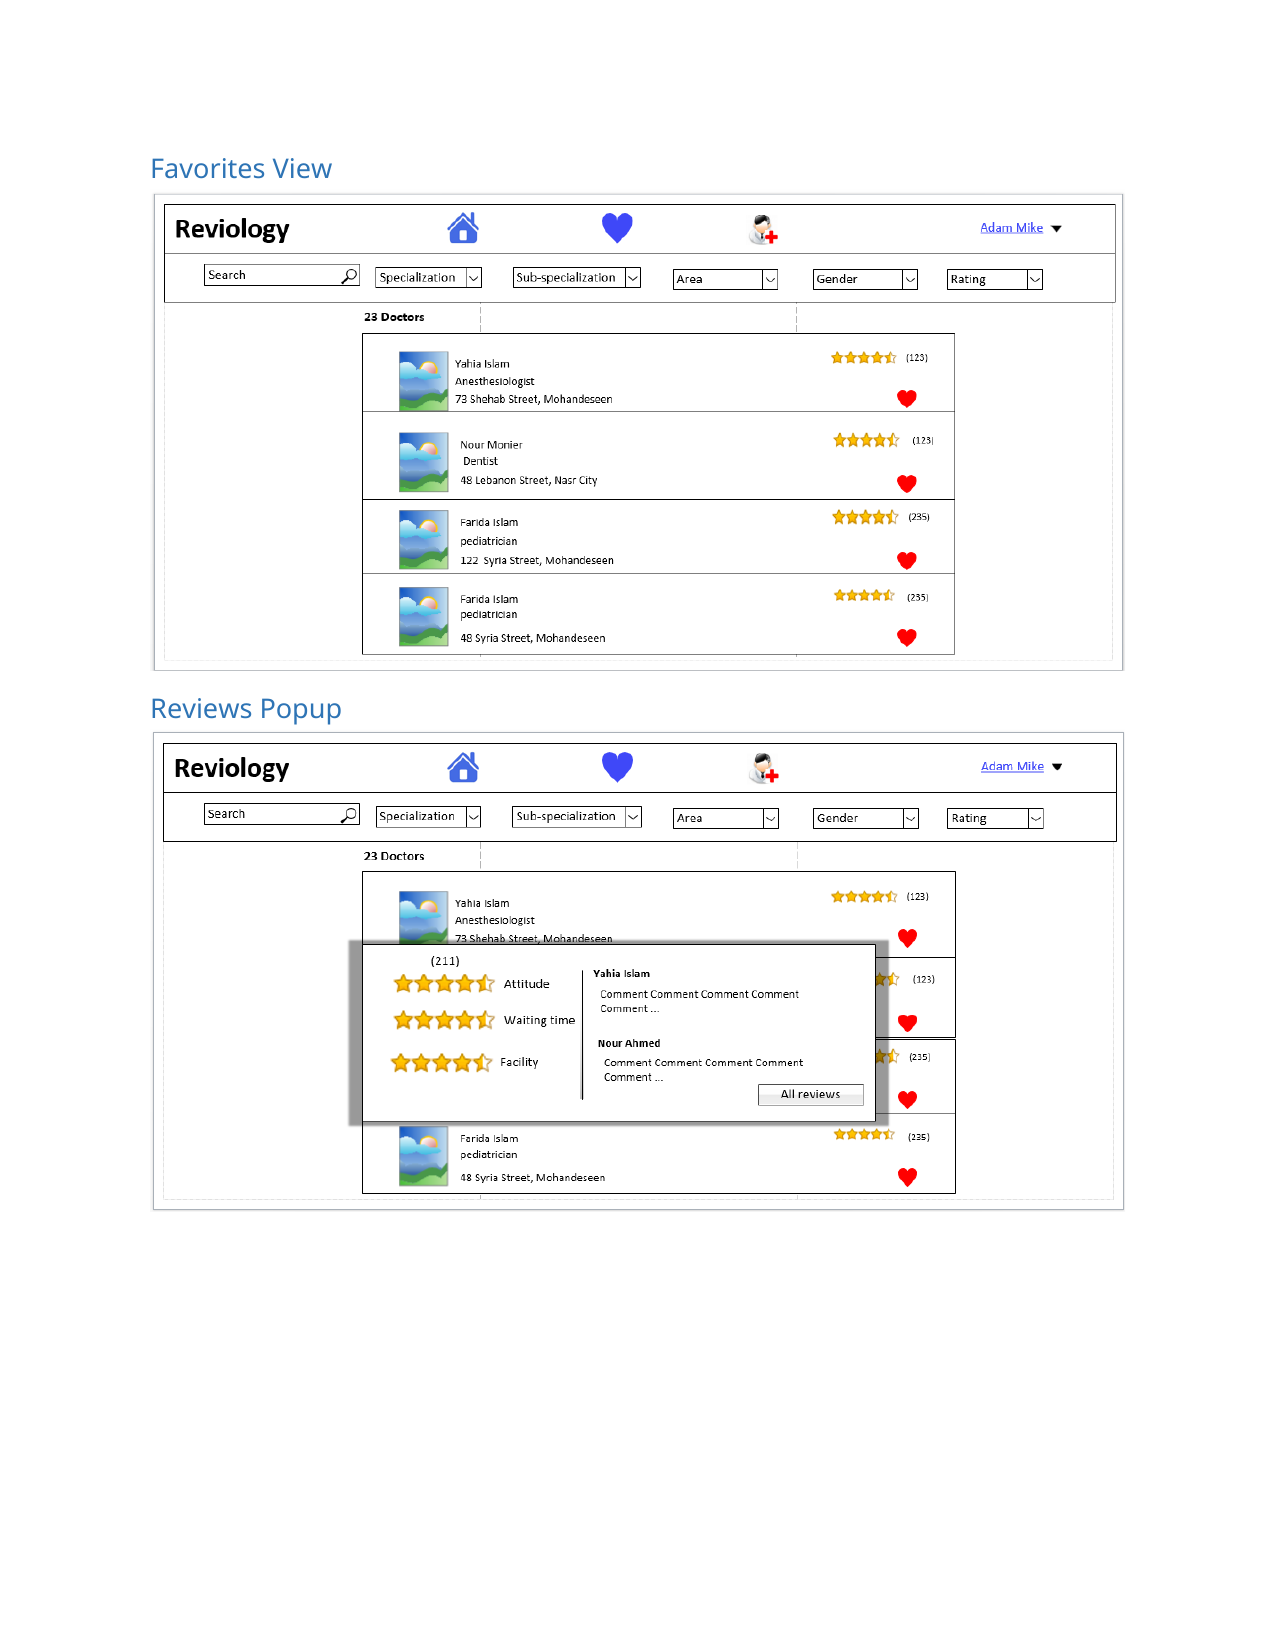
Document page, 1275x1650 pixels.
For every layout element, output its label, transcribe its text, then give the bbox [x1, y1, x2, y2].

picture [150, 189, 1125, 671]
subtitle Favorites View [150, 150, 1125, 187]
picture [150, 729, 1125, 1212]
subtitle Reviews Popup [150, 689, 1125, 726]
